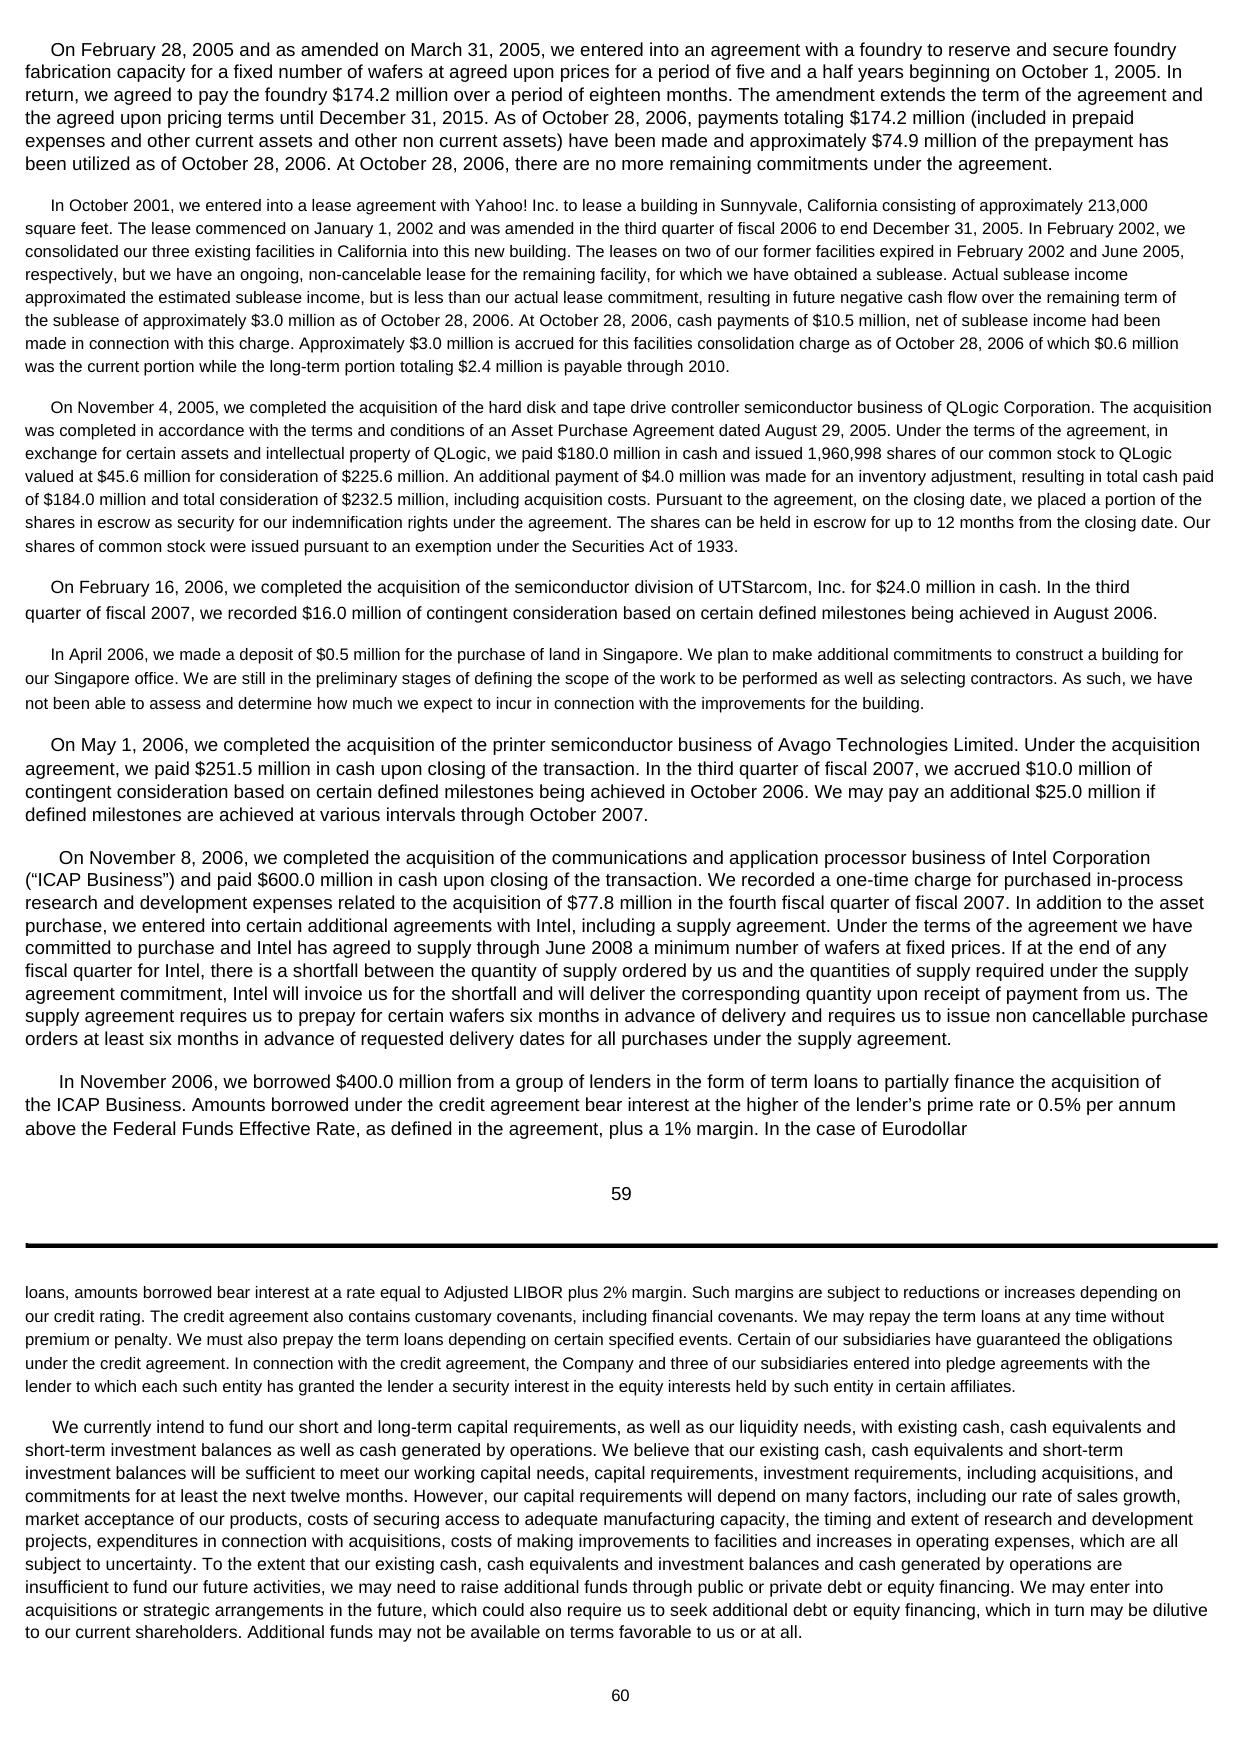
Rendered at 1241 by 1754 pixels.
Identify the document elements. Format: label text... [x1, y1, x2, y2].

text In November 2006, we borrowed $400.0 million from a group of lenders in the form of term loans to partially finance the acquisition of the ICAP Business. Amounts borrowed under the credit agreement bear interest at the higher of the lender’s prime rate or 0.5% per annum above the Federal Funds Effective Rate, as defined in the agreement, plus a 1% margin. In the case of Eurodollar [25, 1071, 1184, 1139]
text loans, amounts borrowed bear interest at a rate equal to Adjusted LIBOR plus 2% margin. Such margins are subject to reductions or increases depending on our credit rating. The credit agreement also contains customary covenants, including financial covenants. We may repay the term loans at any time without premium or penalty. We must also prepay the term loans depending on certain specified events. Certain of our subsidiaries have guaranteed the obligations under the credit agreement. In connection with the credit agreement, the Company and three of our subsidiaries entered into pledge agreements with the lender to which each such entity has granted the lender a security interest in the equity interests held by such entity in certain affiliates. [25, 1283, 1201, 1396]
text We currently intend to fund our short and long-term capital requirements, as well as our liquidity needs, with existing cash, cash equivalents and short-term investment balances as well as cash generated by operations. We believe that our existing cash, cash equivalents and short-term investment balances will be sufficient to meet our working capital needs, capital requirements, investment requirements, including acquisitions, and commitments for at least the next twelve months. However, our capital requirements will depend on many factors, including our rate of sales growth, market acceptance of our products, costs of securing access to adequate manufacturing capacity, the timing and extent of research and development projects, expenditures in connection with acquisitions, costs of making improvements to facilities and increases in operating expenses, which are all subject to uncertainty. To the extent that our existing cash, cash equivalents and investment balances and cash generated by operations are insufficient to fund our future activities, we may need to raise additional funds through public or private debt or equity financing. We may enter into acquisitions or strategic arrangements in the future, which could also require us to seek additional debt or equity financing, which in turn may be dilutive to our current shareholders. Additional funds may not be available on terms favorable to us or at all. [25, 1417, 1211, 1643]
text On November 8, 2006, we completed the acquisition of the communications and application processor business of Intel Corporation (“ICAP Business”) and paid $600.0 million in cash upon closing of the transaction. We recorded a one-time charge for purchased in-process research and development expenses related to the acquisition of $77.8 million in the fourth fiscal quarter of fiscal 2007. In addition to the asset purchase, we entered into certain additional agreements with Intel, including a supply agreement. Under the terms of the agreement we have committed to purchase and Intel has agreed to supply through June 2008 a minimum number of wafers at fixed prices. If at the end of any fiscal quarter for Intel, there is a shortfall between the quantity of supply ordered by us and the quantities of supply required under the supply agreement commitment, Intel will invoice us for the shortfall and will deliver the corresponding quantity upon receipt of payment from us. The supply agreement requires us to prepay for certain wafers six months in advance of delivery and requires us to issue non cancellable purchase orders at least six months in advance of requested delivery dates for all purchases under the supply agreement. [25, 847, 1209, 1049]
text In April 2006, we made a deposit of $0.5 million for the purchase of land in Singapore. We plan to make additional commitments to construct a building for our Singapore office. We are still in the preliminary stages of defining the scope of the work to be performed as well as selecting contractors. As such, we have not been able to assess and determine how much we expect to incur in connection with the improvements for the building. [25, 644, 1201, 713]
text 59 [25, 1183, 1217, 1204]
text On May 1, 2006, we completed the acquisition of the printer semiconductor business of Avago Technologies Limited. Under the acquisition agreement, we paid $251.5 million in cash upon closing of the transaction. In the third quarter of fiscal 2007, we accrued $10.0 million of contingent consideration based on certain defined milestones being achieved in October 2006. We may pay an additional $25.0 million if defined milestones are achieved at various intervals through October 2007. [25, 734, 1213, 826]
text On November 4, 2005, we completed the acquisition of the hard disk and tape drive controller semiconductor business of QLogic Corporation. The acquisition was completed in accordance with the terms and conditions of an Asset Purchase Agreement dated August 29, 2005. Under the terms of the agreement, in exchange for certain assets and intellectual property of QLogic, we paid $180.0 million in cash and issued 1,960,998 shares of our common stock to QLogic valued at $45.6 million for consideration of $225.6 million. An additional payment of $4.0 million was made for an inventory adjustment, resulting in total cash paid of $184.0 million and total consideration of $232.5 million, including acquisition costs. Pursuant to the agreement, on the closing date, we placed a portion of the shares in escrow as security for our indemnification rights under the agreement. The shares can be held in escrow for up to 12 months from the closing date. Our shares of common stock were issued pursuant to an exemption under the Securities Act of 1933. [25, 398, 1215, 556]
text On February 28, 2005 and as amended on March 31, 2005, we entered into an agreement with a foundry to reserve and secure foundry fabrication capacity for a fixed number of wafers at agreed upon prices for a period of five and a half years beginning on October 1, 2005. In return, we agreed to pay the foundry $174.2 million over a period of eighteen months. The amendment extends the term of the agreement and the agreed upon pricing terms until December 31, 2015. As of October 28, 2006, payments totaling $174.2 million (included in prepaid expenses and other current assets and other non current assets) have been made and approximately $74.9 million of the prepayment has been utilized as of October 28, 2006. At October 28, 2006, there are no more remaining commitments under the agreement. [25, 38, 1213, 174]
text On February 16, 2006, we completed the acquisition of the semiconductor division of UTStarcom, Inc. for $24.0 million in cash. In the third quarter of fiscal 2007, we recorded $16.0 million of contingent consideration based on certain defined milestones being achieved in August 2006. [25, 577, 1190, 623]
picture [25, 1243, 1218, 1248]
text 60 [25, 1686, 1215, 1705]
text In October 2001, we entered into a lease agreement with Yahoo! Inc. to lease a building in Sunnyvale, California consisting of approximately 213,000 square feet. The lease commenced on January 1, 2002 and was amended in the third quarter of fiscal 2006 to end December 31, 2005. In February 2002, we consolidated our three existing facilities in California into this new building. The leases on two of our former facilities expired in February 2002 and June 2005, respectively, but we have an ongoing, non-cancelable lease for the remaining facility, for which we have obtained a sublease. Actual sublease income approximated the estimated sublease income, but is less than our actual lease commitment, resulting in future negative cash flow over the remaining term of the sublease of approximately $3.0 million as of October 28, 2006. At October 28, 2006, cash payments of $10.5 million, net of sublease income had been made in connection with this charge. Approximately $3.0 million is accrued for this facilities consolidation charge as of October 28, 2006 of which $0.6 million was the current portion while the long-term portion totaling $2.4 million is payable through 2010. [25, 195, 1197, 376]
